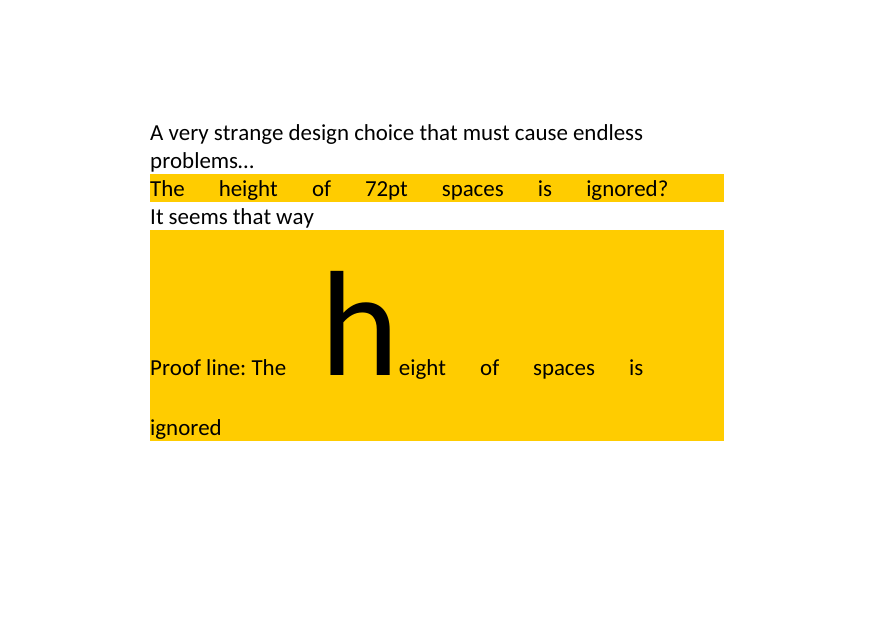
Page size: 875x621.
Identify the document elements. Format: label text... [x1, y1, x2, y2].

text It seems that way [150, 202, 724, 230]
text The height of 72pt spaces is ignored? [150, 174, 724, 202]
text Proof line: The height of spaces is ignored [150, 230, 724, 441]
text A very strange design choice that must cause endless problems… [150, 118, 724, 174]
